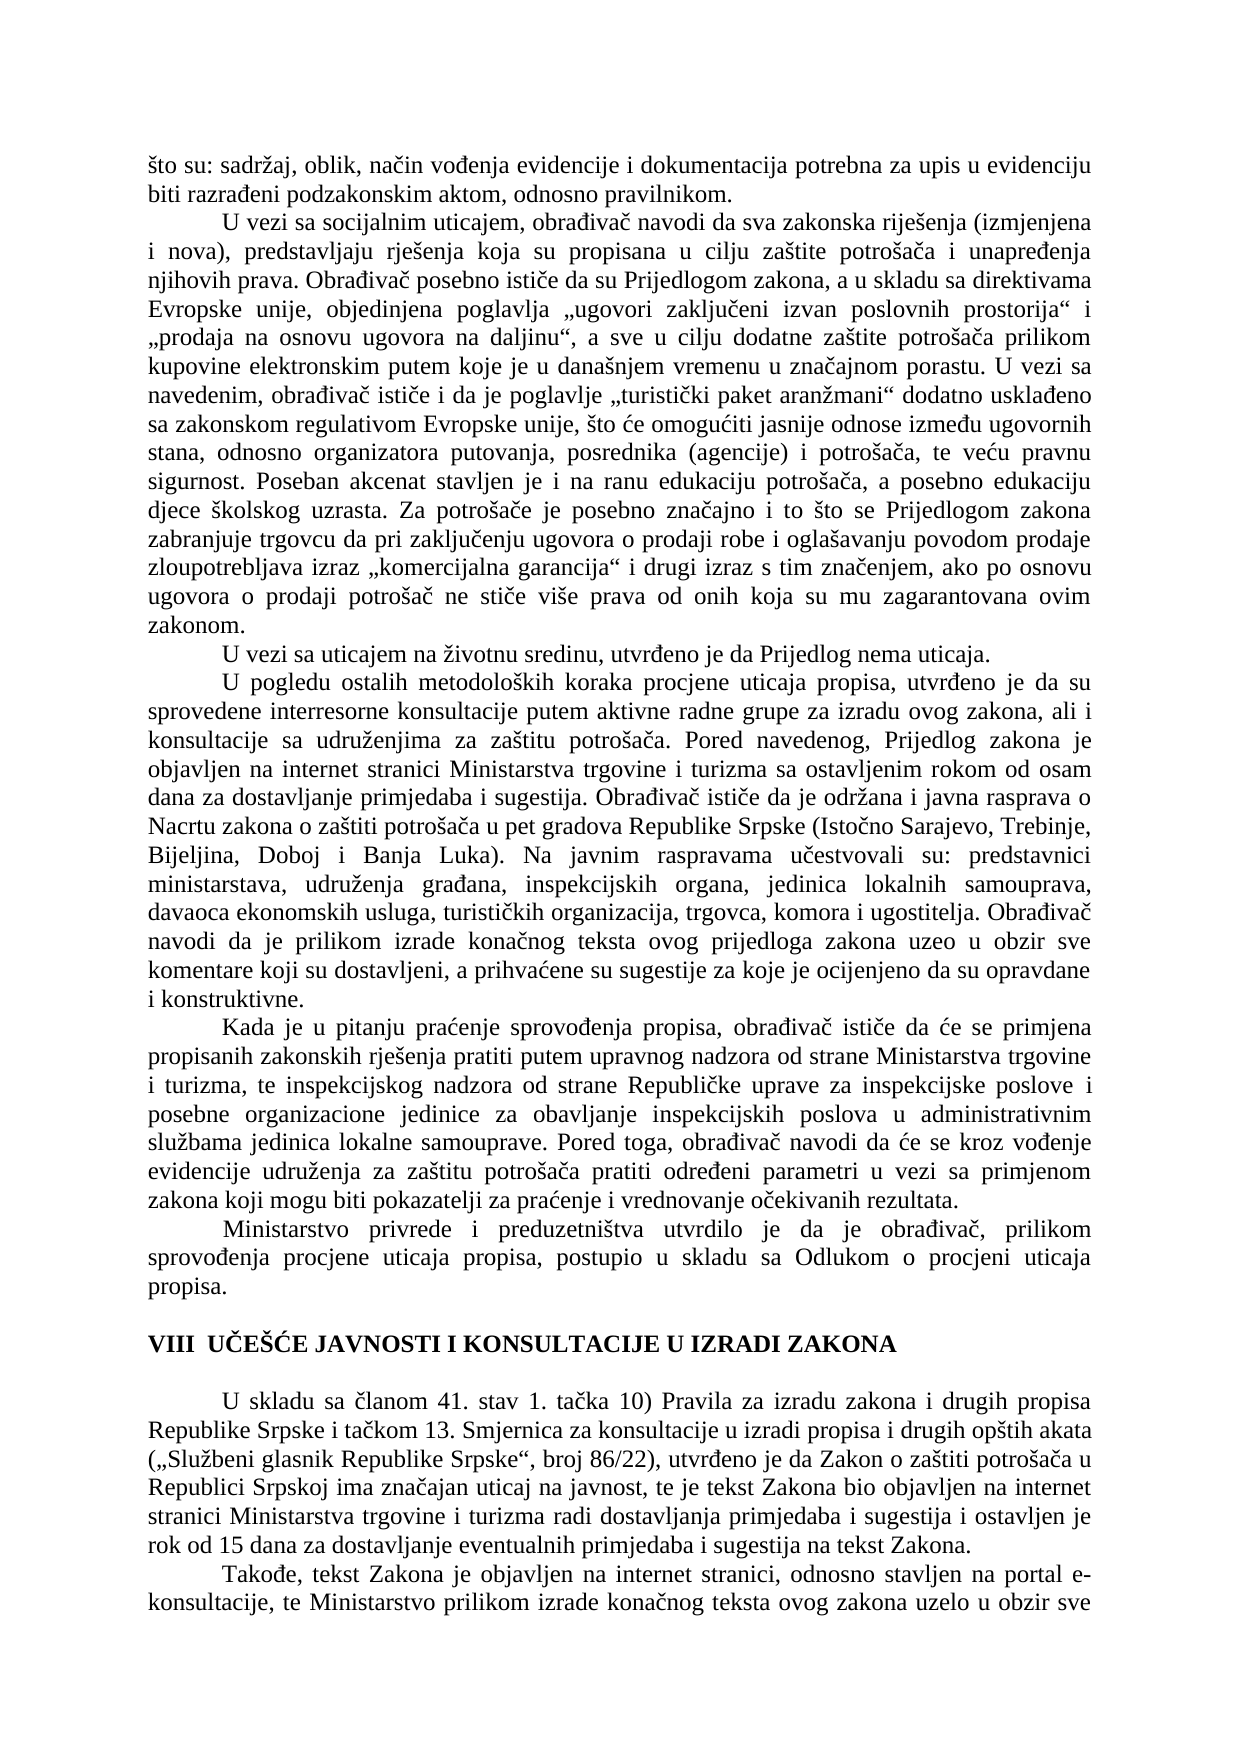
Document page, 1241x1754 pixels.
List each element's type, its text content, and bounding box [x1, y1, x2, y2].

text Ministarstvo privrede i preduzetništva utvrdilo je da je obrađivač, prilikom sprovođenja procjene uticaja propisa, postupio u skladu sa Odlukom o procjeni uticaja propisa. [148, 1214, 1092, 1300]
text VIII UČEŠĆE JAVNOSTI I KONSULTACIJE U IZRADI ZAKONA [148, 1329, 1092, 1357]
text U vezi sa uticajem na životnu sredinu, utvrđeno je da Prijedlog nema uticaja. [148, 639, 1092, 667]
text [148, 150, 1092, 207]
text Kada je u pitanju praćenje sprovođenja propisa, obrađivač ističe da će se primjena propisanih zakonskih rješenja pratiti putem upravnog nadzora od strane Ministarstva trgovine i turizma, te inspekcijskog nadzora od strane Republičke uprave za inspekcijske poslove i posebne organizacione jedinice za obavljanje inspekcijskih poslova u administrativnim službama jedinica lokalne samouprave. Pored toga, obrađivač navodi da će se kroz vođenje evidencije udruženja za zaštitu potrošača pratiti određeni parametri u vezi sa primjenom zakona koji mogu biti pokazatelji za praćenje i vrednovanje očekivanih rezultata. [148, 1012, 1092, 1214]
text U vezi sa socijalnim uticajem, obrađivač navodi da sva zakonska riješenja (izmjenjena i nova), predstavljaju rješenja koja su propisana u cilju zaštite potrošača i unapređenja njihovih prava. Obrađivač posebno ističe da su Prijedlogom zakona, a u skladu sa direktivama Evropske unije, objedinjena poglavlja „ugovori zaključeni izvan poslovnih prostorija“ i „prodaja na osnovu ugovora na daljinu“, a sve u cilju dodatne zaštite potrošača prilikom kupovine elektronskim putem koje je u današnjem vremenu u značajnom porastu. U vezi sa navedenim, obrađivač ističe i da je poglavlje „turistički paket aranžmani“ dodatno usklađeno sa zakonskom regulativom Evropske unije, što će omogućiti jasnije odnose između ugovornih stana, odnosno organizatora putovanja, posrednika (agencije) i potrošača, te veću pravnu sigurnost. Poseban akcenat stavljen je i na ranu edukaciju potrošača, a posebno edukaciju djece školskog uzrasta. Za potrošače je posebno značajno i to što se Prijedlogom zakona zabranjuje trgovcu da pri zaključenju ugovora o prodaji robe i oglašavanju povodom prodaje zloupotrebljava izraz „komercijalna garancija“ i drugi izraz s tim značenjem, ako po osnovu ugovora o prodaji potrošač ne stiče više prava od onih koja su mu zagarantovana ovim zakonom. [148, 207, 1092, 639]
text U pogledu ostalih metodoloških koraka procjene uticaja propisa, utvrđeno je da su sprovedene interresorne konsultacije putem aktivne radne grupe za izradu ovog zakona, ali i konsultacije sa udruženjima za zaštitu potrošača. Pored navedenog, Prijedlog zakona je objavljen na internet stranici Ministarstva trgovine i turizma sa ostavljenim rokom od osam dana za dostavljanje primjedaba i sugestija. Obrađivač ističe da je održana i javna rasprava o Nacrtu zakona o zaštiti potrošača u pet gradova Republike Srpske (Istočno Sarajevo, Trebinje, Bijeljina, Doboj i Banja Luka). Na javnim raspravama učestvovali su: predstavnici ministarstava, udruženja građana, inspekcijskih organa, jedinica lokalnih samouprava, davaoca ekonomskih usluga, turističkih organizacija, trgovca, komora i ugostitelja. Obrađivač navodi da je prilikom izrade konačnog teksta ovog prijedloga zakona uzeo u obzir sve komentare koji su dostavljeni, a prihvaćene su sugestije za koje je ocijenjeno da su opravdane i konstruktivne. [148, 667, 1092, 1012]
text U skladu sa članom 41. stav 1. tačka 10) Pravila za izradu zakona i drugih propisa Republike Srpske i tačkom 13. Smjernica za konsultacije u izradi propisa i drugih opštih akata („Službeni glasnik Republike Srpske“, broj 86/22), utvrđeno je da Zakon o zaštiti potrošača u Republici Srpskoj ima značajan uticaj na javnost, te je tekst Zakona bio objavljen na internet stranici Ministarstva trgovine i turizma radi dostavljanja primjedaba i sugestija i ostavljen je rok od 15 dana za dostavljanje eventualnih primjedaba i sugestija na tekst Zakona. [148, 1386, 1092, 1559]
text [148, 1559, 1092, 1616]
